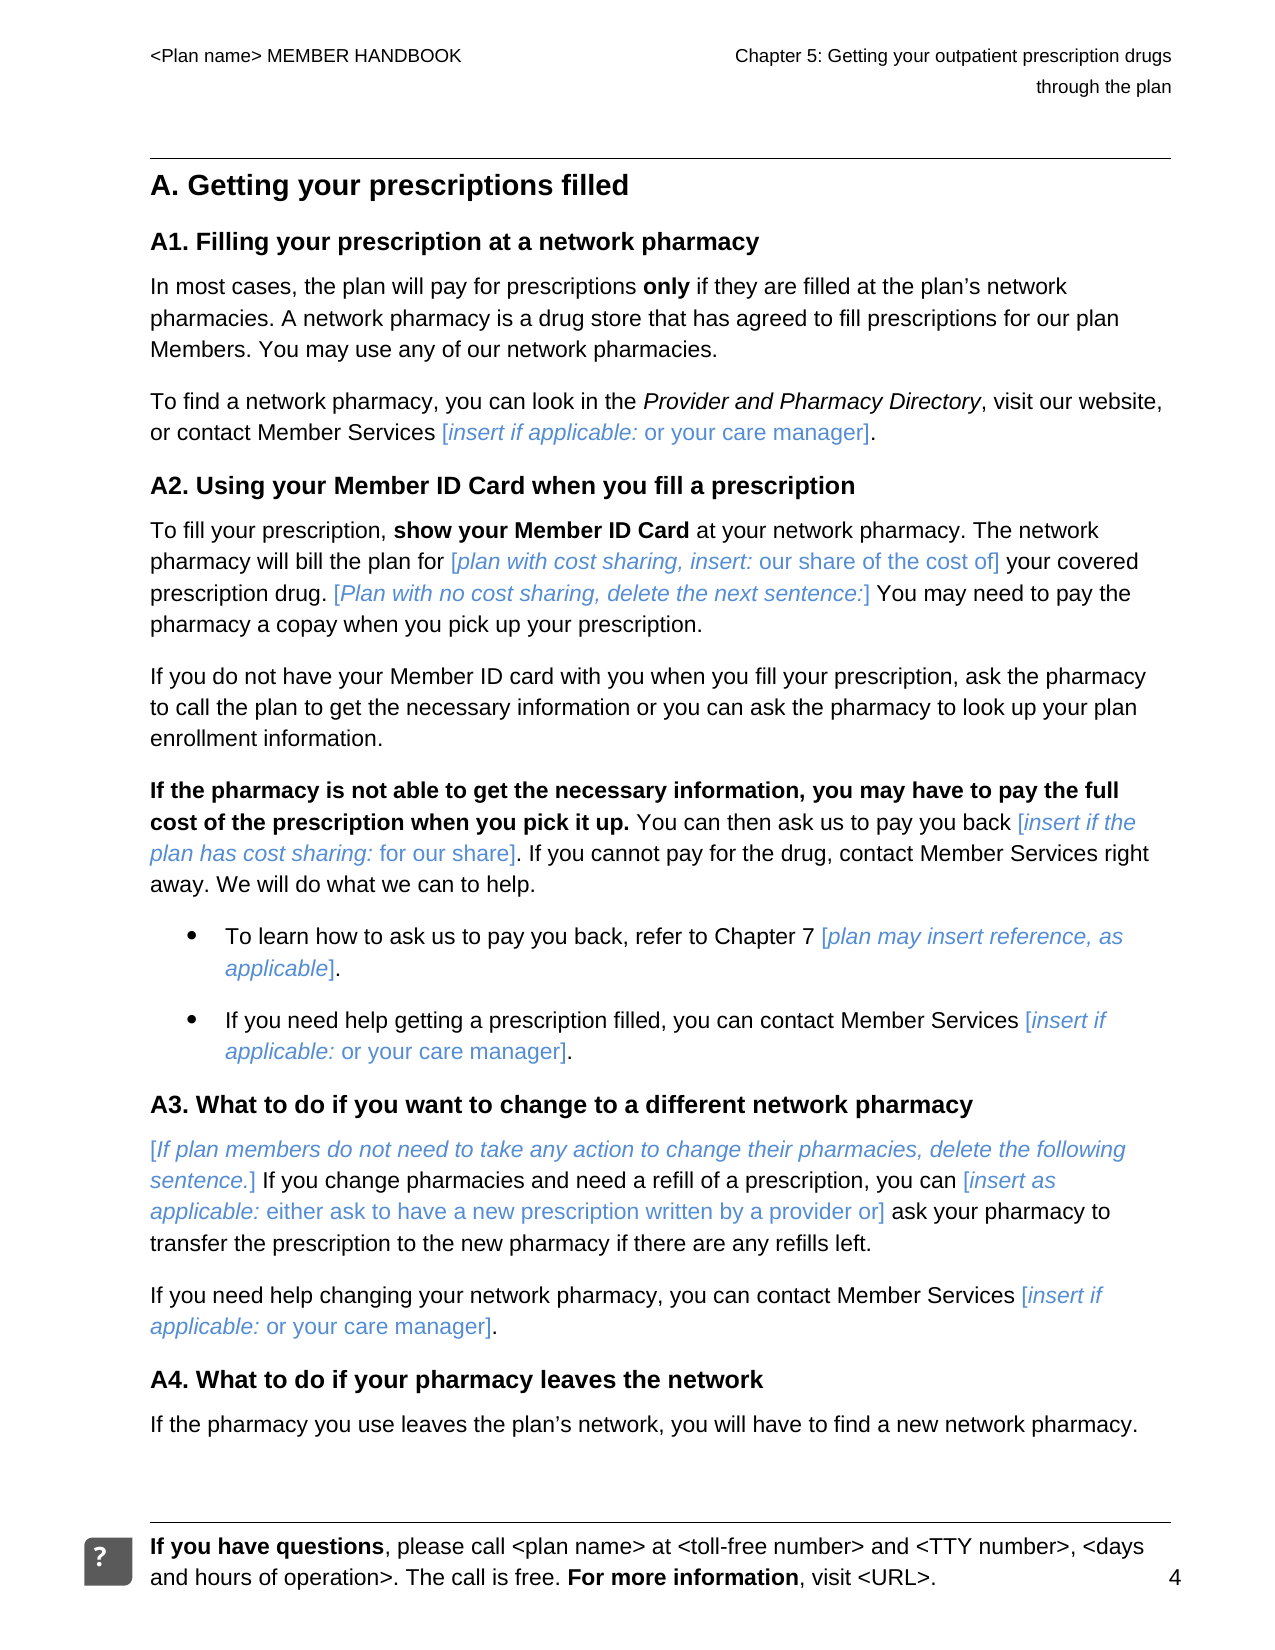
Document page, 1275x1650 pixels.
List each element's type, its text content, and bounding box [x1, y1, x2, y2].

text If the pharmacy is not able to get the necessary information, you may have to pay the full cost of the prescription when you pick it up. You can then ask us to pay you back [insert if the plan has cost sharing: for our share]. If you cannot pay for the drug, contact Member Services right away. We will do what we can to help. [150, 774, 1171, 899]
subtitle A4. What to do if your pharmacy leaves the network [150, 1361, 1096, 1395]
subtitle Getting your prescriptions filled [150, 159, 1171, 203]
text [If plan members do not need to take any action to change their pharmacies, delete the following sentence.] If you change pharmacies and need a refill of a prescription, you can [insert as applicable: either ask to have a new prescription written by a provider or] ask your pharmacy to transfer the prescription to the new pharmacy if there are any refills left. [150, 1132, 1171, 1257]
text To find a network pharmacy, you can look in the Provider and Pharmacy Directory, visit our website, or contact Member Services [insert if applicable: or your care manager]. [150, 384, 1171, 447]
subtitle A3. What to do if you want to change to a different network pharmacy [150, 1086, 1096, 1120]
text To fill your prescription, show your Member ID Card at your network pharmacy. The network pharmacy will bill the plan for [plan with cost sharing, insert: our share of the cost of] your covered prescription drug. [Plan with no cost sharing, delete the next sentence:] You may need to pay the pharmacy a copay when you pick up your prescription. [150, 513, 1171, 638]
text In most cases, the plan will pay for prescriptions only if they are filled at the plan’s network pharmacies. A network pharmacy is a drug store that has agreed to fill prescriptions for our plan Members. You may use any of our network pharmacies. [150, 270, 1171, 363]
text If you need help changing your network pharmacy, you can contact Member Services [insert if applicable: or your care manager]. [150, 1278, 1171, 1341]
text To learn how to ask us to pay you back, refer to Chapter 7 [plan may insert reference, as applicable]. [187, 920, 1171, 982]
subtitle A1. Filling your prescription at a network pharmacy [150, 224, 1096, 257]
subtitle A2. Using your Member ID Card when you fill a prescription [150, 468, 1096, 501]
text If you need help getting a prescription filled, you can contact Member Services [insert if applicable: or your care manager]. [187, 1003, 1171, 1066]
text If you do not have your Member ID card with you when you fill your prescription, ask the pharmacy to call the plan to get the necessary information or you can ask the pharmacy to look up your plan enrollment information. [150, 659, 1171, 753]
text If the pharmacy you use leaves the plan’s network, you will have to find a new network pharmacy. [150, 1407, 1171, 1438]
